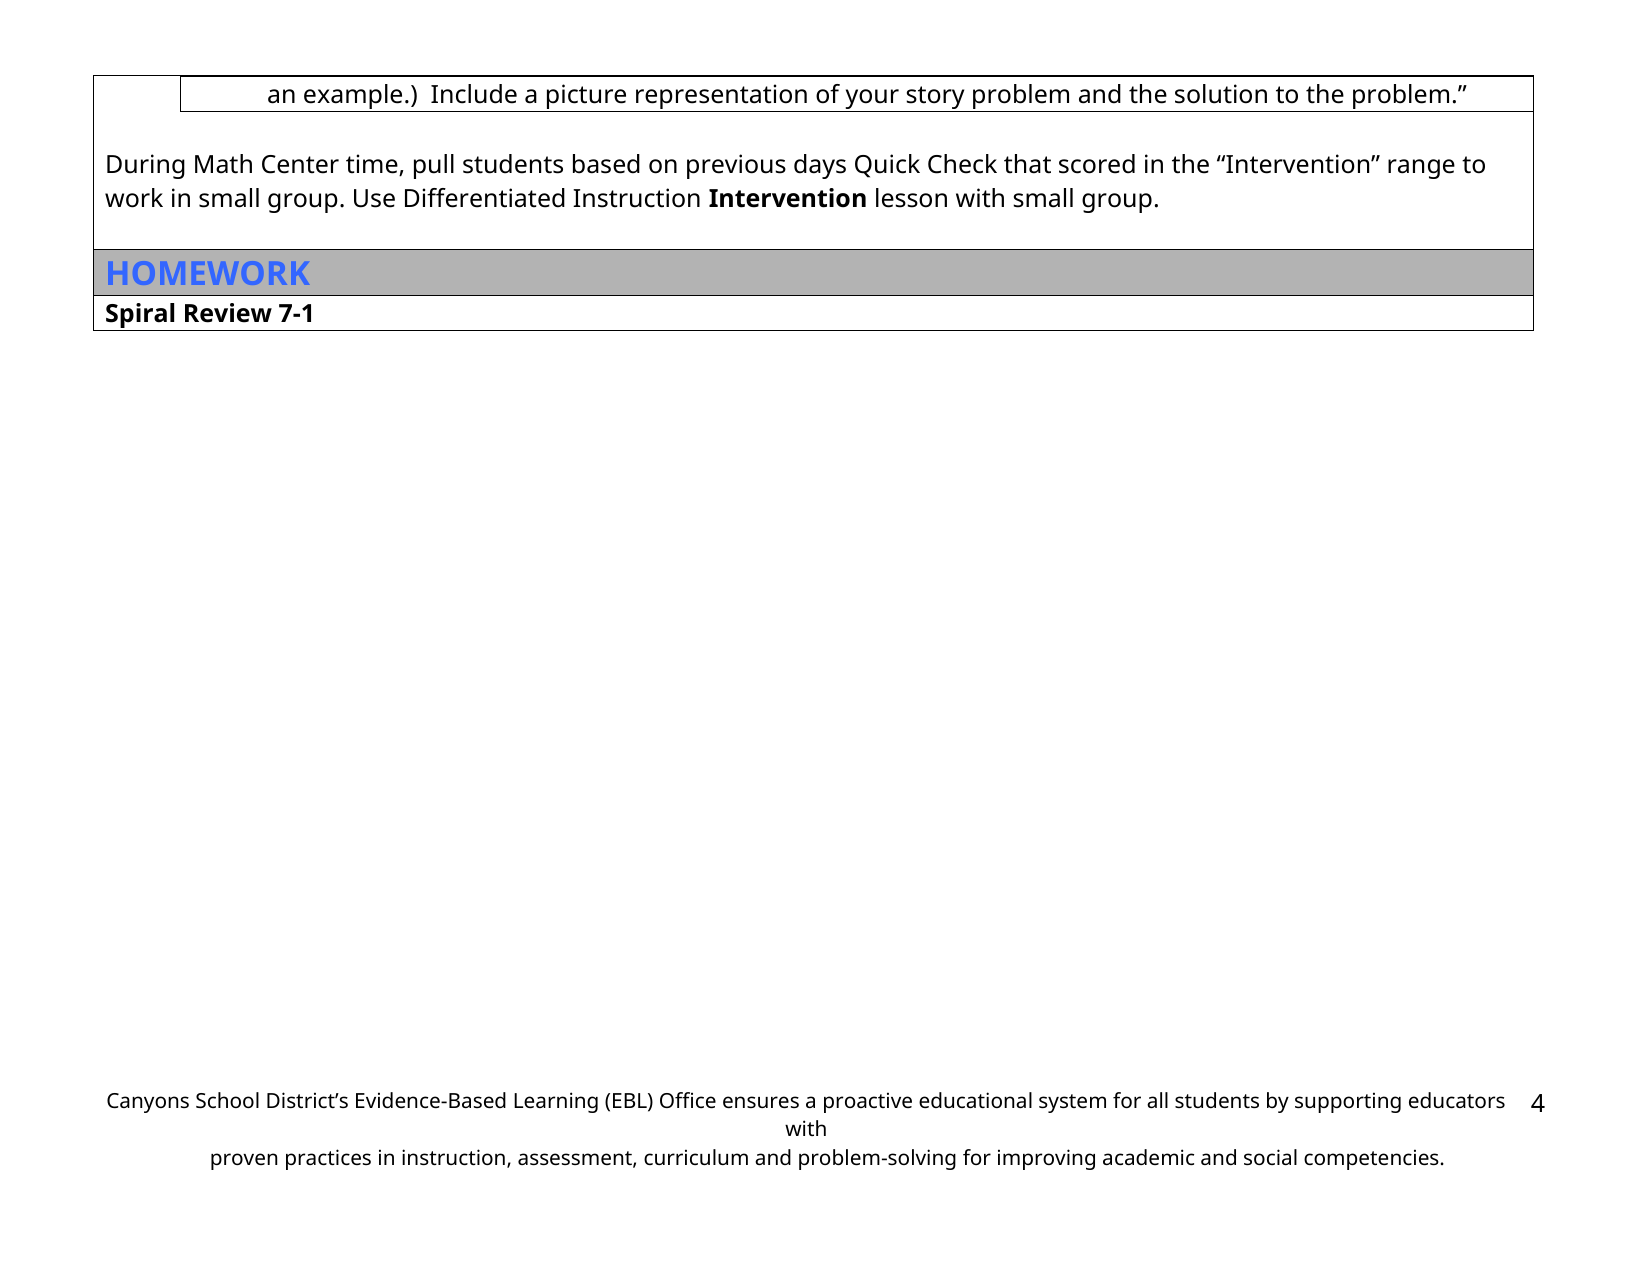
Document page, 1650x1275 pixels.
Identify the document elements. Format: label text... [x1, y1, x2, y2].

table_cell Spiral Review 7-1 [94, 296, 1533, 330]
table_cell HOMEWORK [94, 250, 1533, 295]
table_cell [94, 76, 1533, 248]
